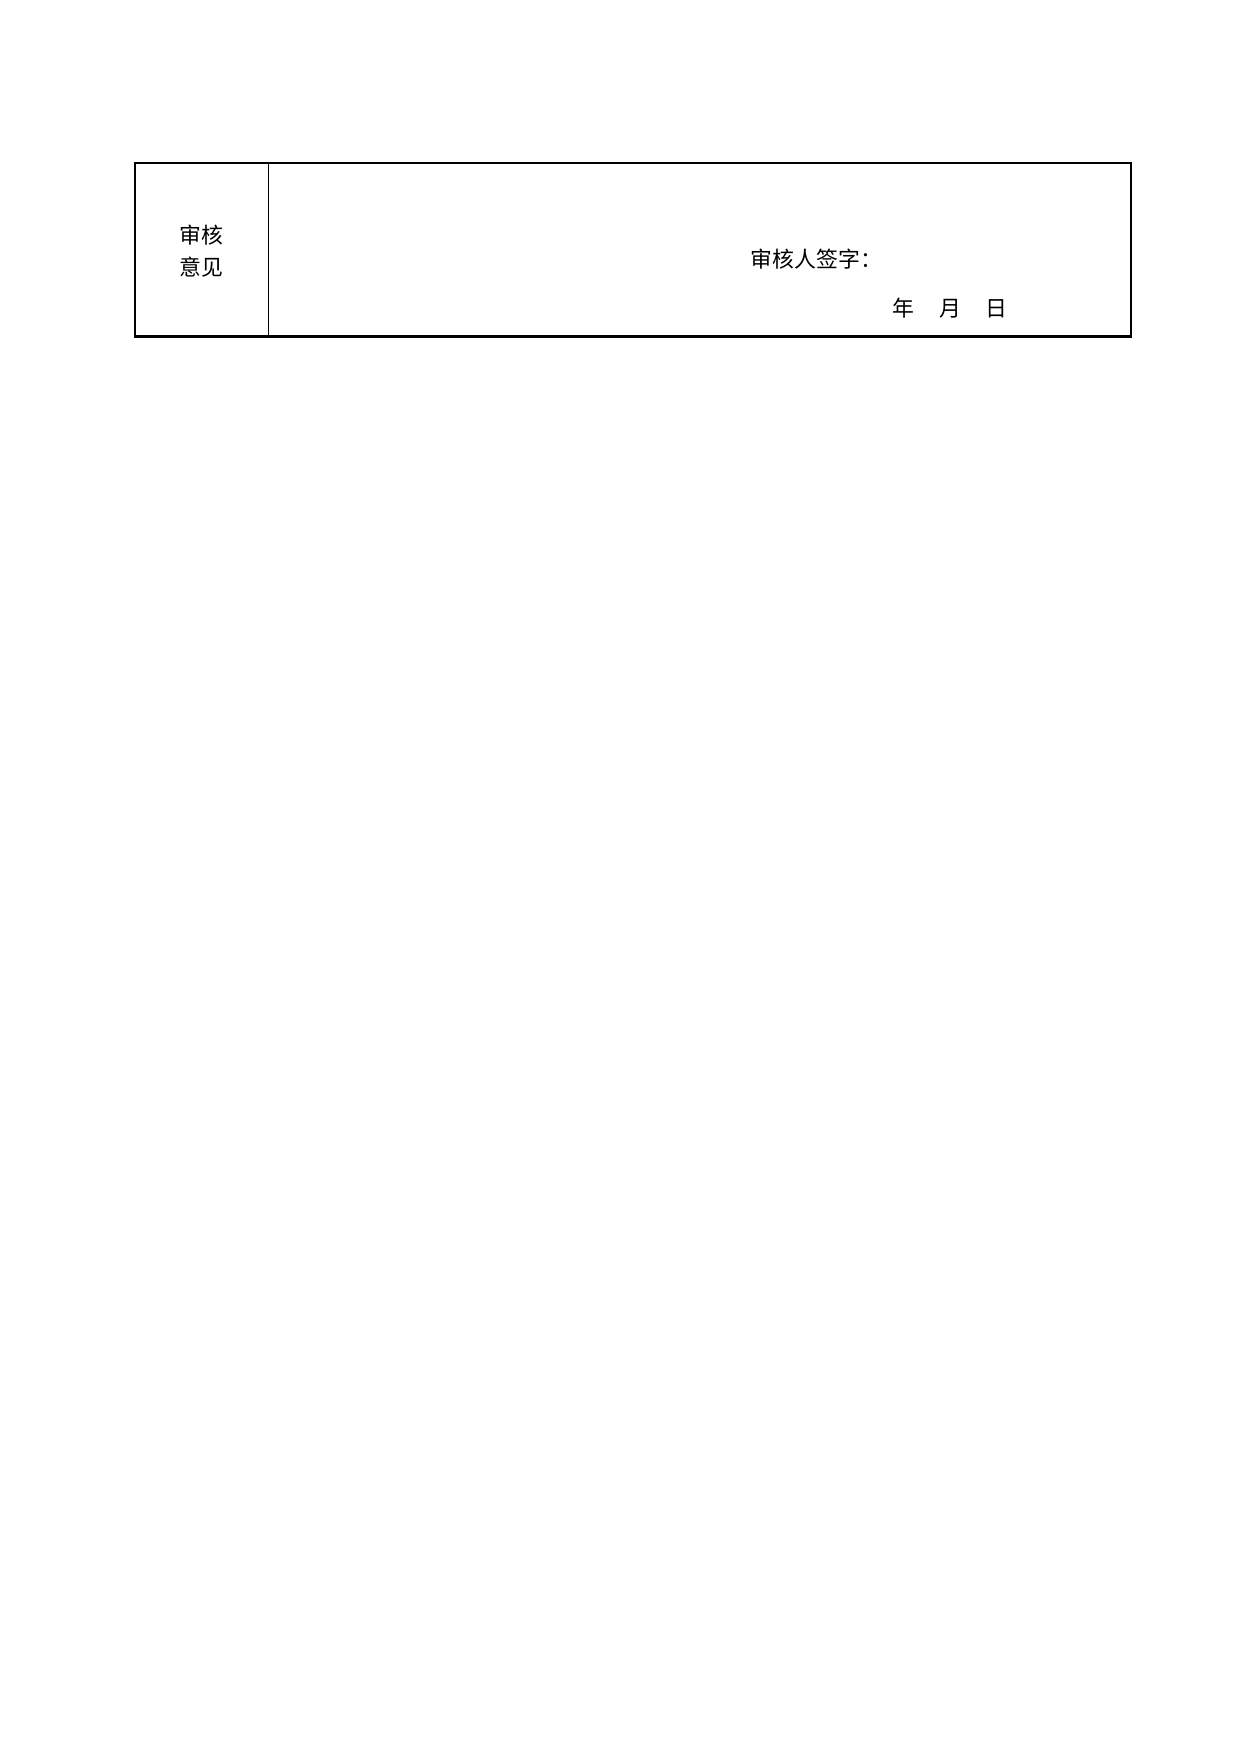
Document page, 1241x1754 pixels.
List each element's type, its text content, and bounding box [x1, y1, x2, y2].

table_cell 审核人签字： 年 月 日 [269, 164, 1130, 335]
table_cell 审核 意见 [136, 164, 268, 335]
